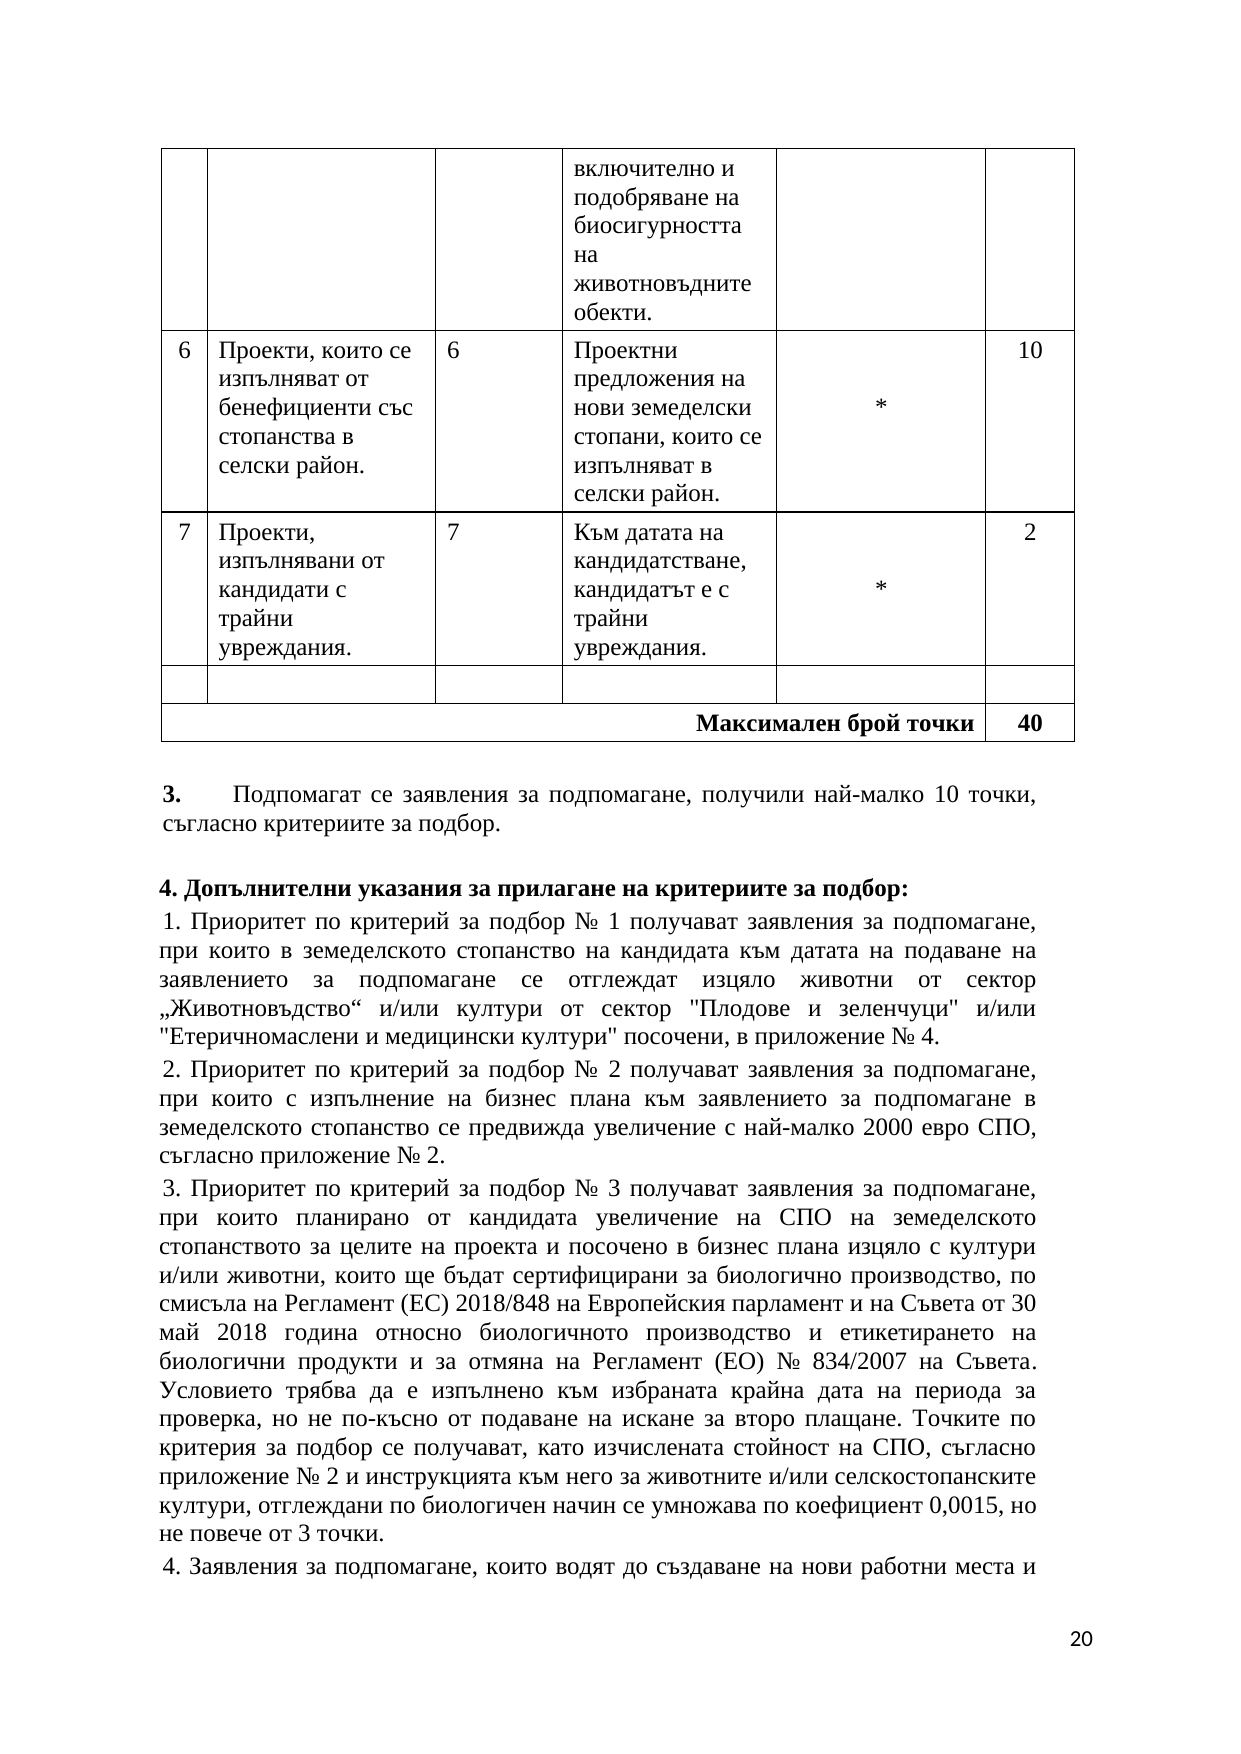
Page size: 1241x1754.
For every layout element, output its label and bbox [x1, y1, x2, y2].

table_header [148, 148, 1093, 1580]
